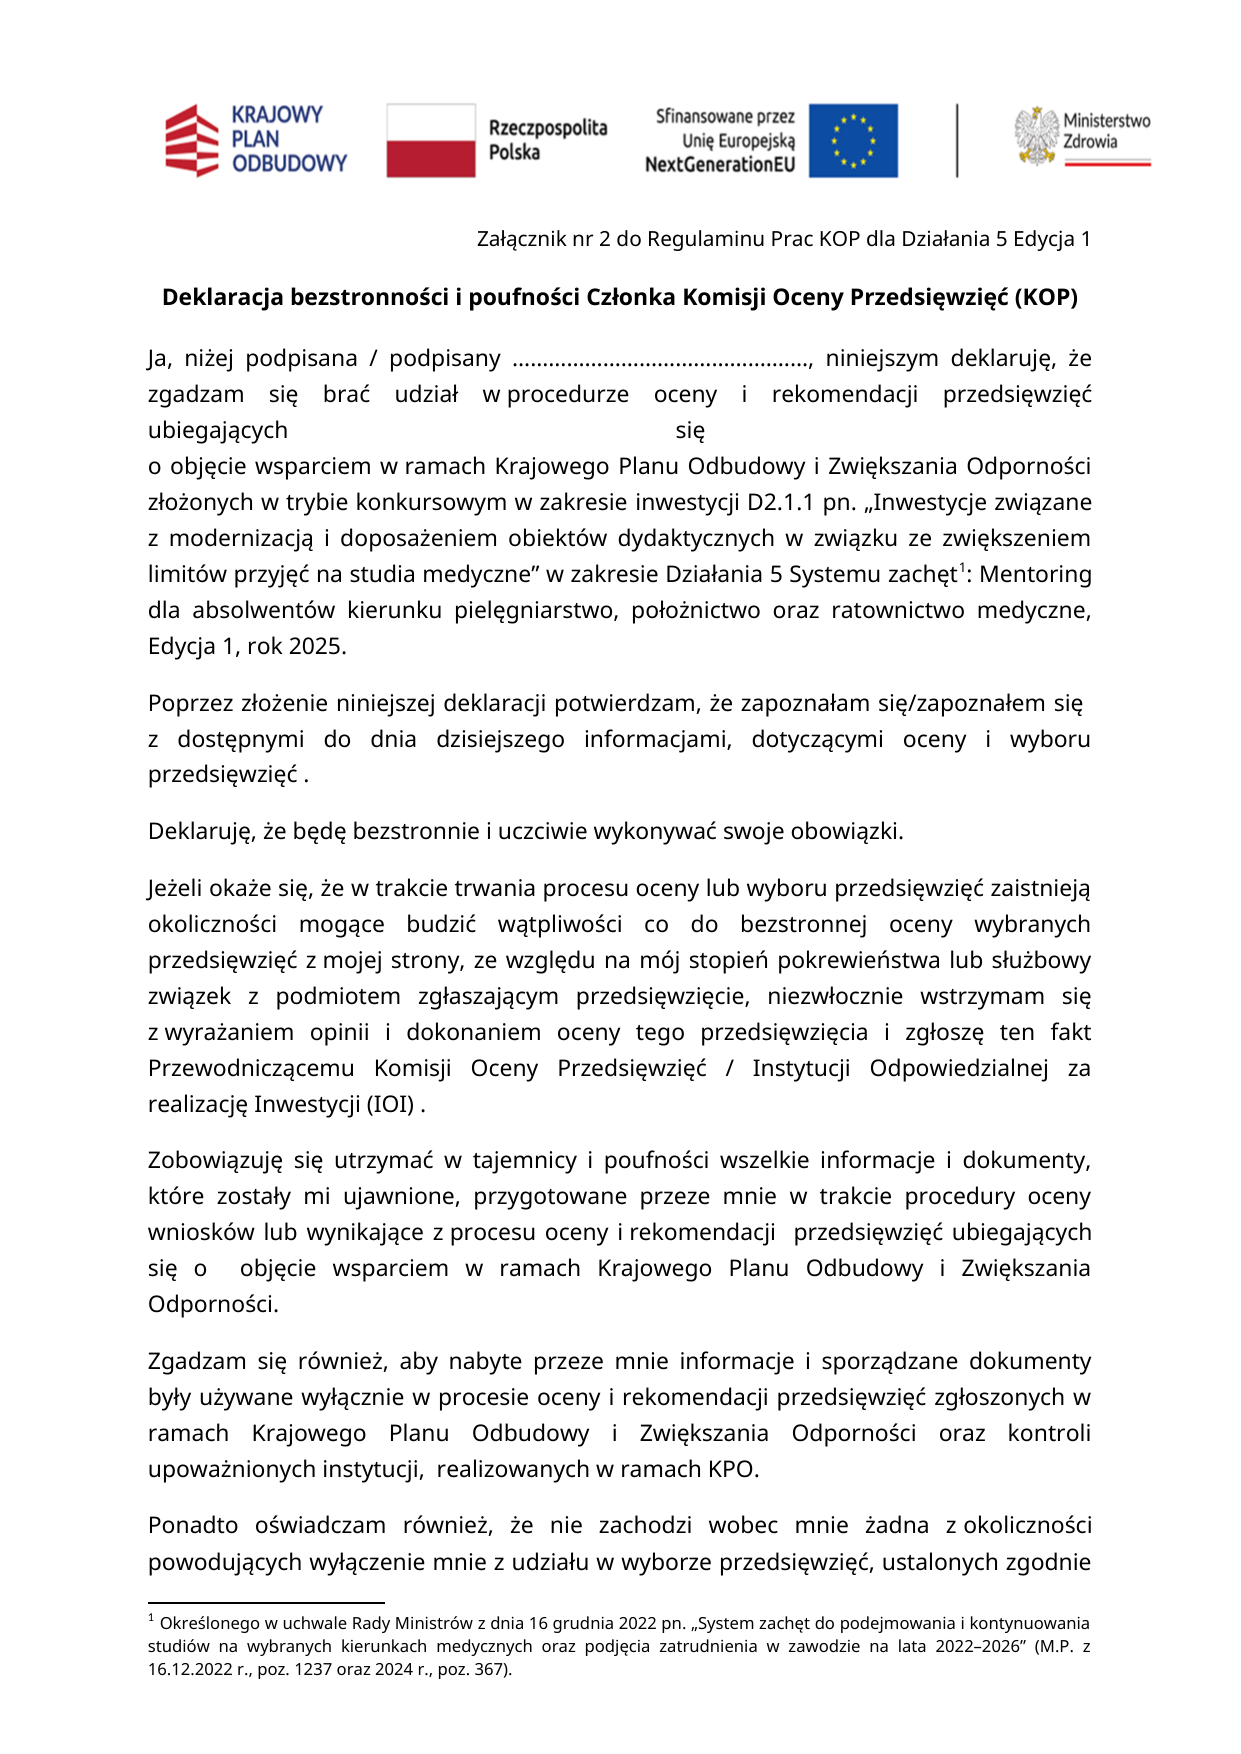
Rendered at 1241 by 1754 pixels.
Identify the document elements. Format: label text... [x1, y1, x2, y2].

text Deklaruję, że będę bezstronnie i uczciwie wykonywać swoje obowiązki. [148, 815, 1093, 846]
text Zgadzam się również, aby nabyte przeze mnie informacje i sporządzane dokumenty były używane wyłącznie w procesie oceny i rekomendacji przedsięwzięć zgłoszonych w ramach Krajowego Planu Odbudowy i Zwiększania Odporności oraz kontroli upoważnionych instytucji, realizowanych w ramach KPO. [148, 1345, 1093, 1484]
text Poprzez złożenie niniejszej deklaracji potwierdzam, że zapoznałam się/zapoznałem się z dostępnymi do dnia dzisiejszego informacjami, dotyczącymi oceny i wyboru przedsięwzięć . [148, 687, 1093, 790]
text Zobowiązuję się utrzymać w tajemnicy i poufności wszelkie informacje i dokumenty, które zostały mi ujawnione, przygotowane przeze mnie w trakcie procedury oceny wniosków lub wynikające z procesu oceny i rekomendacji przedsięwzięć ubiegających się o objęcie wsparciem w ramach Krajowego Planu Odbudowy i Zwiększania Odporności. [148, 1144, 1093, 1319]
text Ja, niżej podpisana / podpisany ………………………………….………, niniejszym deklaruję, że zgadzam się brać udział w procedurze oceny i rekomendacji przedsięwzięć ubiegających się o objęcie wsparciem w ramach Krajowego Planu Odbudowy i Zwiększania Odporności złożonych w trybie konkursowym w zakresie inwestycji D2.1.1 pn. „Inwestycje związane z modernizacją i doposażeniem obiektów dydaktycznych w związku ze zwiększeniem limitów przyjęć na studia medyczne” w zakresie Działania 5 Systemu zachęt: Mentoring dla absolwentów kierunku pielęgniarstwo, położnictwo oraz ratownictwo medyczne, Edycja 1, rok 2025. [148, 342, 1093, 661]
picture [147, 73, 1172, 200]
text Jeżeli okaże się, że w trakcie trwania procesu oceny lub wyboru przedsięwzięć zaistnieją okoliczności mogące budzić wątpliwości co do bezstronnej oceny wybranych przedsięwzięć z mojej strony, ze względu na mój stopień pokrewieństwa lub służbowy związek z podmiotem zgłaszającym przedsięwzięcie, niezwłocznie wstrzymam się z wyrażaniem opinii i dokonaniem oceny tego przedsięwzięcia i zgłoszę ten fakt Przewodniczącemu Komisji Oceny Przedsięwzięć / Instytucji Odpowiedzialnej za realizację Inwestycji (IOI) . [148, 872, 1093, 1119]
text Załącznik nr 2 do Regulaminu Prac KOP dla Działania 5 Edycja 1 [103, 224, 1093, 253]
text Deklaracja bezstronności i poufności Członka Komisji Oceny Przedsięwzięć (KOP) [148, 281, 1093, 313]
